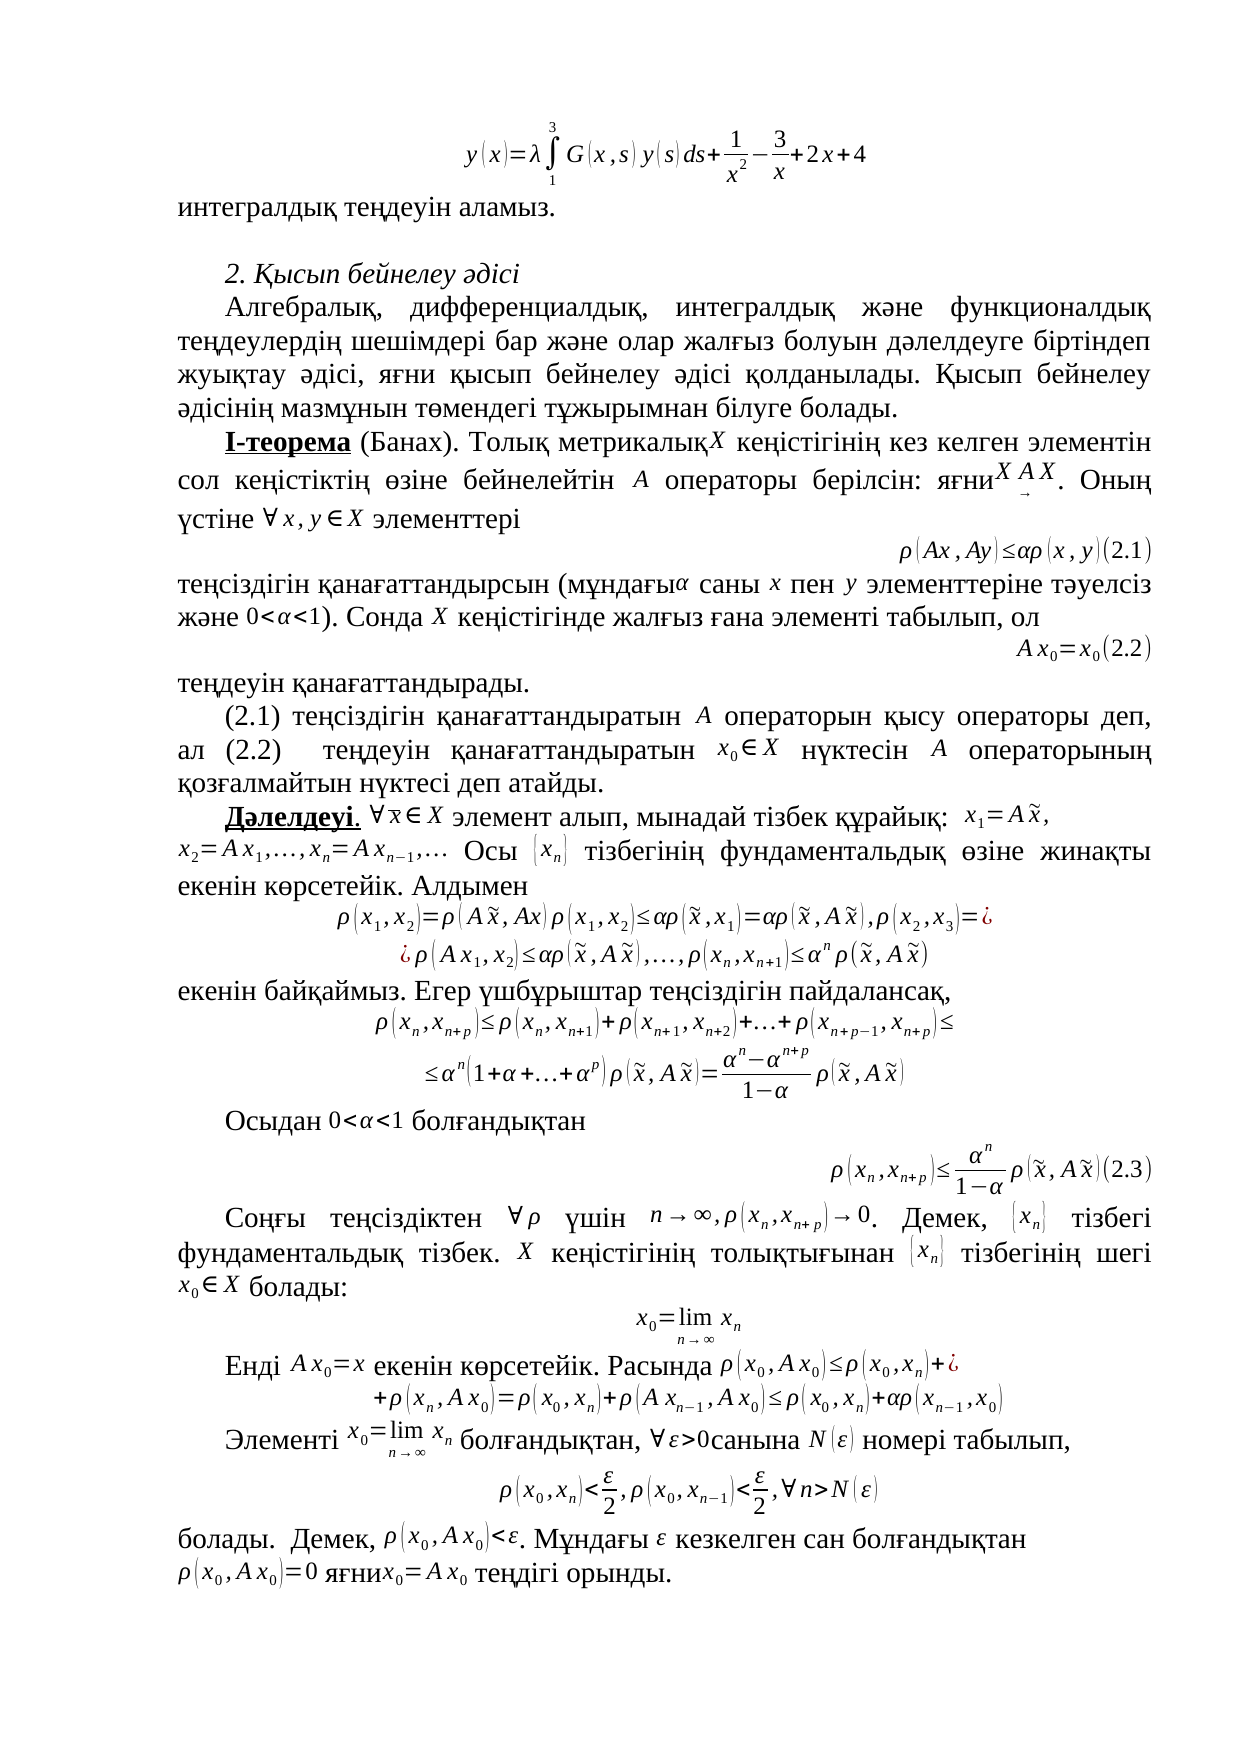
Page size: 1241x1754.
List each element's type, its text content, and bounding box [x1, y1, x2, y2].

text Алгебралық, дифференциалдық, интегралдық және функционалдық теңдеулердің шешімдері бар және олар жалғыз болуын дәлелдеуге біртіндеп жуықтау әдісі, яғни қысып бейнелеу әдісі қолданылады. Қысып бейнелеу әдісінің мазмұнын төмендегі тұжырымнан білуге болады. [177, 289, 1152, 424]
text теңсіздігін қанағаттандырсын (мұндағы саны пен элементтеріне тәуелсіз және ). Сонда кеңістігінде жалғыз ғана элементі табылып, ол [177, 566, 1152, 633]
text Соңғы теңсіздіктен үшін . Демек, тізбегі фундаментальдық тізбек. кеңістігінің толықтығынан тізбегінің шегі болады: [177, 1199, 1152, 1303]
text Осыдан болғандықтан [177, 1103, 1152, 1137]
text Енді екенін көрсетейік. Расында [177, 1348, 1152, 1382]
text 2. Қысып бейнелеу әдісі [177, 256, 1152, 289]
text І-теорема (Банах). Толық метрикалық кеңістігінің кез келген элементін сол кеңістіктің өзіне бейнелейтін операторы берілсін: яғни. Оның үстіне элементтері [177, 424, 1152, 535]
text яғни теңдігі орынды. [177, 1555, 1152, 1591]
text (2.1) теңсіздігін қанағаттандыратын операторын қысу операторы деп, ал (2.2) теңдеуін қанағаттандыратын нүктесін операторының қозғалмайтын нүктесі деп атайды. [177, 698, 1152, 799]
text интегралдық теңдеуін аламыз. [177, 189, 1152, 222]
text теңдеуін қанағаттандырады. [177, 665, 1152, 698]
text Элементі болғандықтан, санына номері табылып, [177, 1417, 1152, 1461]
text екенін байқаймыз. Егер үшбұрыштар теңсіздігін пайдалансақ, [177, 973, 1152, 1006]
text болады. Демек, . Мұндағы кезкелген сан болғандықтан [177, 1520, 1152, 1555]
text Осы тізбегінің фундаментальдық өзіне жинақты екенін көрсетейік. Алдымен [177, 833, 1152, 901]
text Дәлелдеуі. элемент алып, мынадай тізбек құрайық: [177, 799, 1152, 833]
